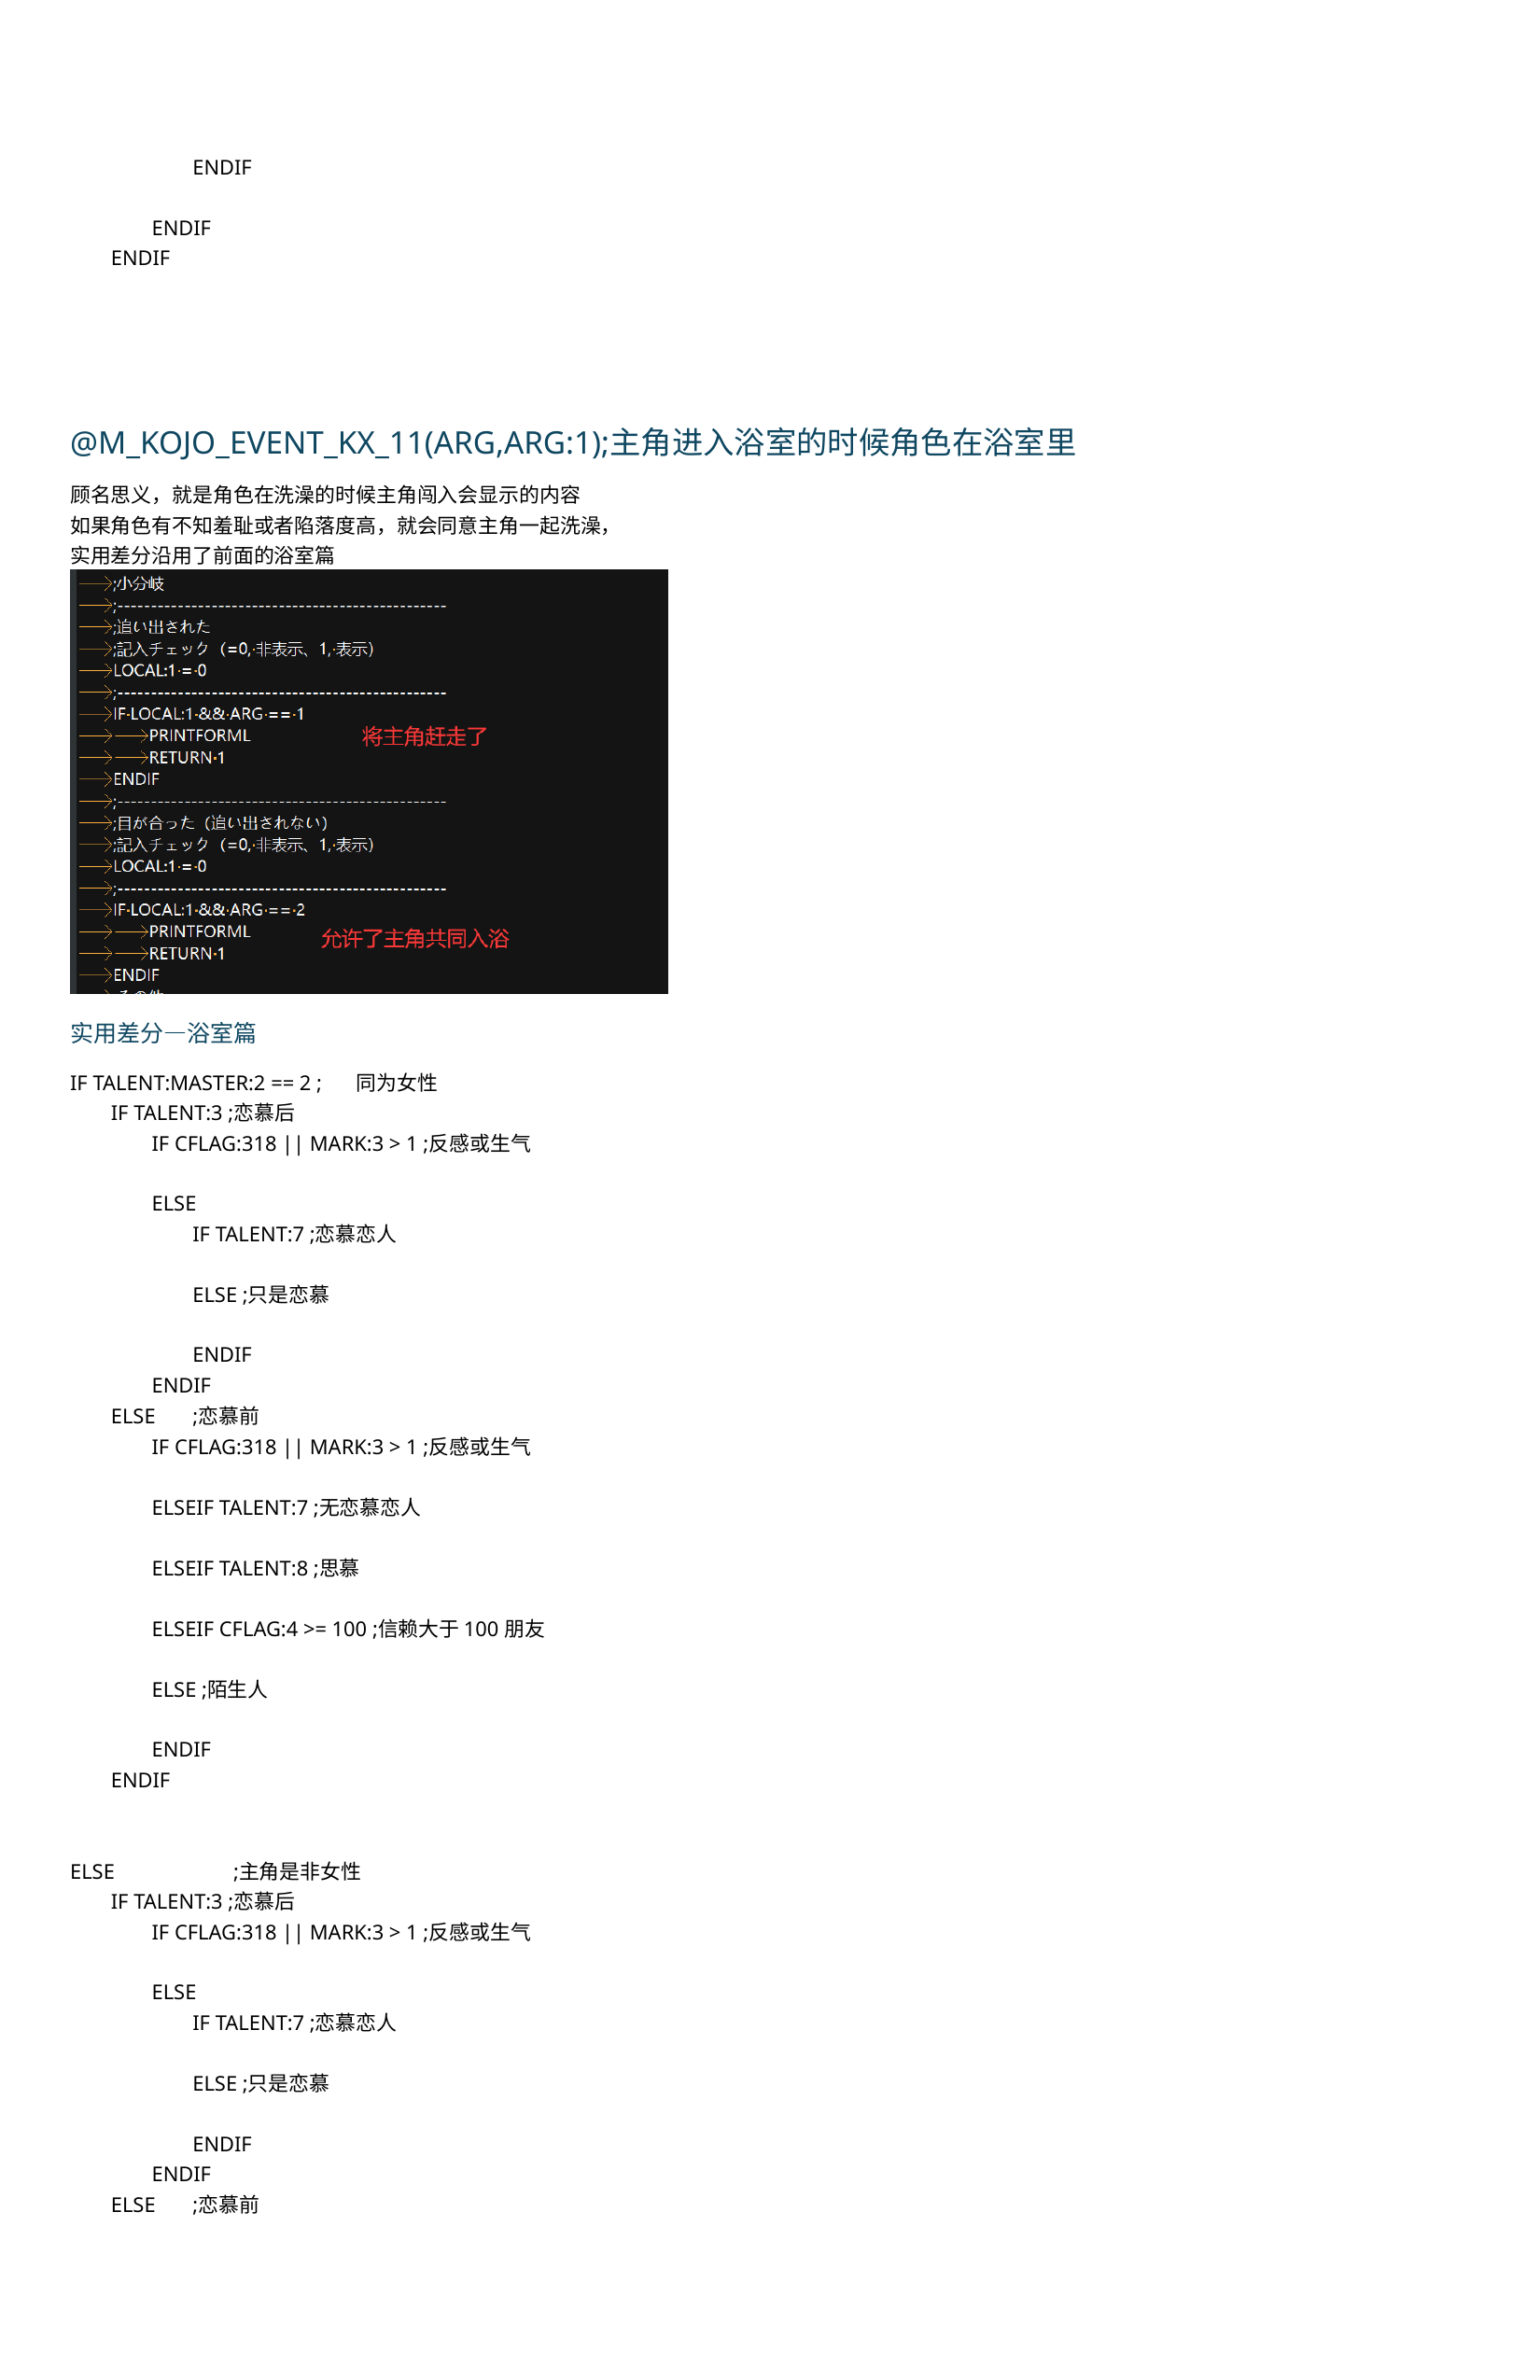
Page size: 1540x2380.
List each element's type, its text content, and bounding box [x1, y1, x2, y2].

text ENDIF [70, 1764, 1470, 1795]
text ELSEIF CFLAG:4 >= 100 ;信赖大于100 朋友 [70, 1613, 1470, 1643]
text ENDIF [70, 1339, 1470, 1370]
text ELSE [70, 1188, 1470, 1218]
text ELSEIF TALENT:8 ;思慕 [70, 1552, 1470, 1582]
text IF CFLAG:318 || MARK:3 > 1 ;反感或生气 [70, 1431, 1470, 1461]
text IF TALENT:7 ;恋慕恋人 [70, 2007, 1470, 2037]
text ENDIF [70, 213, 1470, 243]
text IF TALENT:MASTER:2 == 2 ; 同为女性 [70, 1067, 1470, 1097]
subtitle 实用差分—浴室篇 [70, 1001, 1470, 1062]
text IF TALENT:7 ;恋慕恋人 [70, 1218, 1470, 1249]
text 顾名思义，就是角色在洗澡的时候主角闯入会显示的内容 [70, 479, 1470, 509]
text 如果角色有不知羞耻或者陷落度高，就会同意主角一起洗澡， [70, 509, 1470, 539]
text ELSE ;主角是非女性 [70, 1855, 1470, 1885]
text IF TALENT:3 ;恋慕后 [70, 1097, 1470, 1127]
text ENDIF [70, 2159, 1470, 2189]
text ENDIF [192, 152, 1470, 182]
text IF CFLAG:318 || MARK:3 > 1 ;反感或生气 [70, 1916, 1470, 1946]
text ENDIF [70, 2128, 1470, 2159]
text ELSEIF TALENT:7 ;无恋慕恋人 [70, 1491, 1470, 1521]
text ELSE ;只是恋慕 [70, 1279, 1470, 1309]
text ENDIF [70, 1734, 1470, 1764]
subtitle @M_KOJO_EVENT_KX_11(ARG,ARG:1);主角进入浴室的时候角色在浴室里 [70, 410, 1470, 470]
text IF CFLAG:318 || MARK:3 > 1 ;反感或生气 [70, 1127, 1470, 1157]
text ENDIF [70, 1370, 1470, 1400]
text ELSE [70, 1977, 1470, 2007]
text ELSE ;陌生人 [70, 1673, 1470, 1703]
text ENDIF [70, 243, 1470, 273]
picture [70, 569, 668, 994]
text IF TALENT:3 ;恋慕后 [70, 1885, 1470, 1916]
text ELSE ;恋慕前 [70, 1400, 1470, 1431]
text ELSE ;只是恋慕 [70, 2067, 1470, 2098]
text 实用差分沿用了前面的浴室篇 [70, 539, 1470, 569]
text ELSE ;恋慕前 [70, 2189, 1470, 2219]
